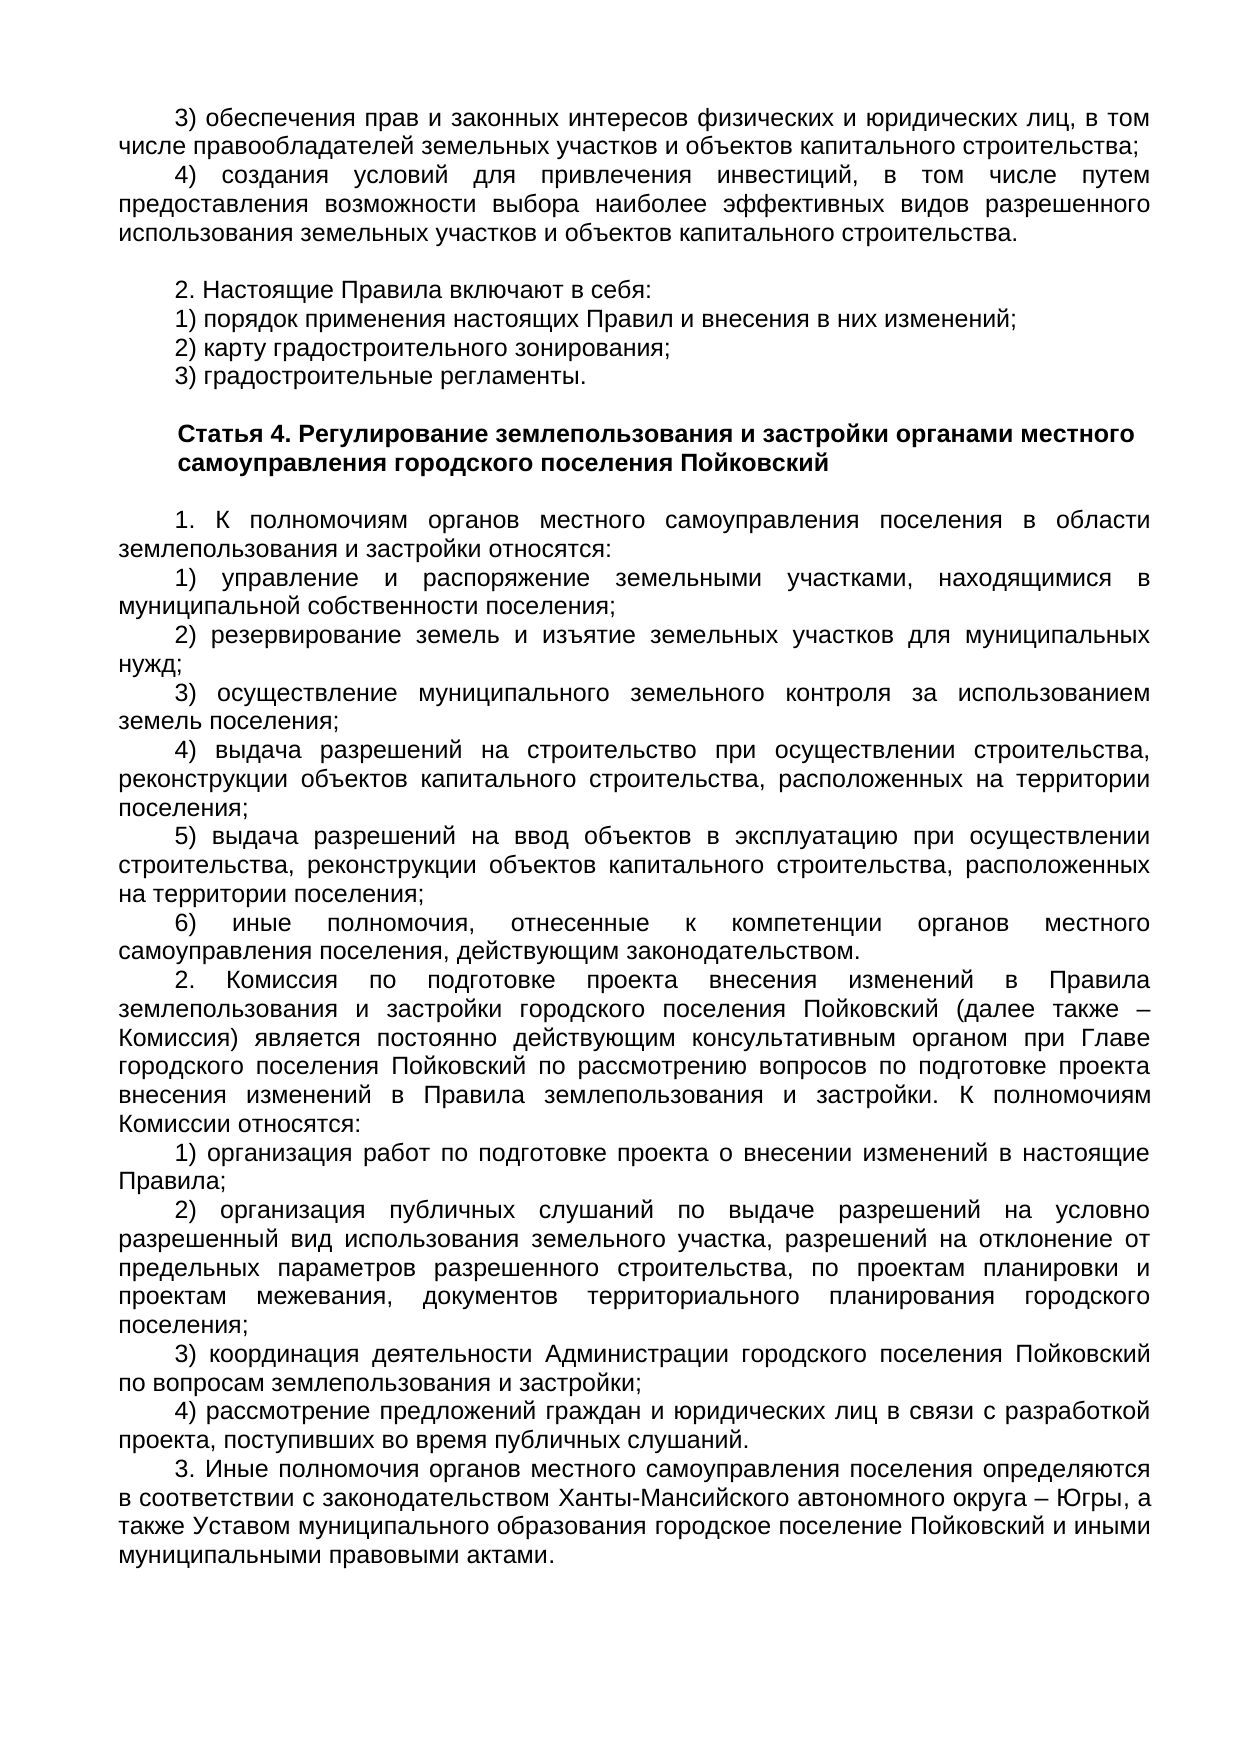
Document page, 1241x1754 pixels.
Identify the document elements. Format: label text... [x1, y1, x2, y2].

text 1) управление и распоряжение земельными участками, находящимися в муниципальной собственности поселения; [118, 563, 1152, 620]
text 5) выдача разрешений на ввод объектов в эксплуатацию при осуществлении строительства, реконструкции объектов капитального строительства, расположенных на территории поселения; [118, 821, 1152, 908]
text 1. К полномочиям органов местного самоуправления поселения в области землепользования и застройки относятся: [118, 505, 1152, 563]
text 3) координация деятельности Администрации городского поселения Пойковский по вопросам землепользования и застройки; [118, 1339, 1152, 1396]
text 2) организация публичных слушаний по выдаче разрешений на условно разрешенный вид использования земельного участка, разрешений на отклонение от предельных параметров разрешенного строительства, по проектам планировки и проектам межевания, документов территориального планирования городского поселения; [118, 1195, 1152, 1339]
text 2. Комиссия по подготовке проекта внесения изменений в Правила землепользования и застройки городского поселения Пойковский (далее также – Комиссия) является постоянно действующим консультативным органом при Главе городского поселения Пойковский по рассмотрению вопросов по подготовке проекта внесения изменений в Правила землепользования и застройки. К полномочиям Комиссии относятся: [118, 965, 1152, 1138]
text 4) рассмотрение предложений граждан и юридических лиц в связи с разработкой проекта, поступивших во время публичных слушаний. [118, 1396, 1152, 1454]
text 2. Настоящие Правила включают в себя: [118, 275, 1152, 304]
text 6) иные полномочия, отнесенные к компетенции органов местного самоуправления поселения, действующим законодательством. [118, 908, 1152, 965]
text 4) выдача разрешений на строительство при осуществлении строительства, реконструкции объектов капитального строительства, расположенных на территории поселения; [118, 735, 1152, 821]
text 3) осуществление муниципального земельного контроля за использованием земель поселения; [118, 678, 1152, 735]
text 1) организация работ по подготовке проекта о внесении изменений в настоящие Правила; [118, 1138, 1152, 1195]
text 3) обеспечения прав и законных интересов физических и юридических лиц, в том числе правообладателей земельных участков и объектов капитального строительства; [118, 103, 1152, 160]
text 2) карту градостроительного зонирования; [118, 333, 1152, 361]
text 3. Иные полномочия органов местного самоуправления поселения определяются в соответствии с законодательством Ханты-Мансийского автономного округа – Югры, а также Уставом муниципального образования городское поселение Пойковский и иными муниципальными правовыми актами. [118, 1454, 1152, 1569]
text 4) создания условий для привлечения инвестиций, в том числе путем предоставления возможности выбора наиболее эффективных видов разрешенного использования земельных участков и объектов капитального строительства. [118, 160, 1152, 246]
text Статья 4. Регулирование землепользования и застройки органами местного самоуправления городского поселения Пойковский [177, 419, 1152, 476]
text 1) порядок применения настоящих Правил и внесения в них изменений; [118, 304, 1152, 333]
text 2) резервирование земель и изъятие земельных участков для муниципальных нужд; [118, 620, 1152, 678]
text 3) градостроительные регламенты. [118, 361, 1152, 390]
